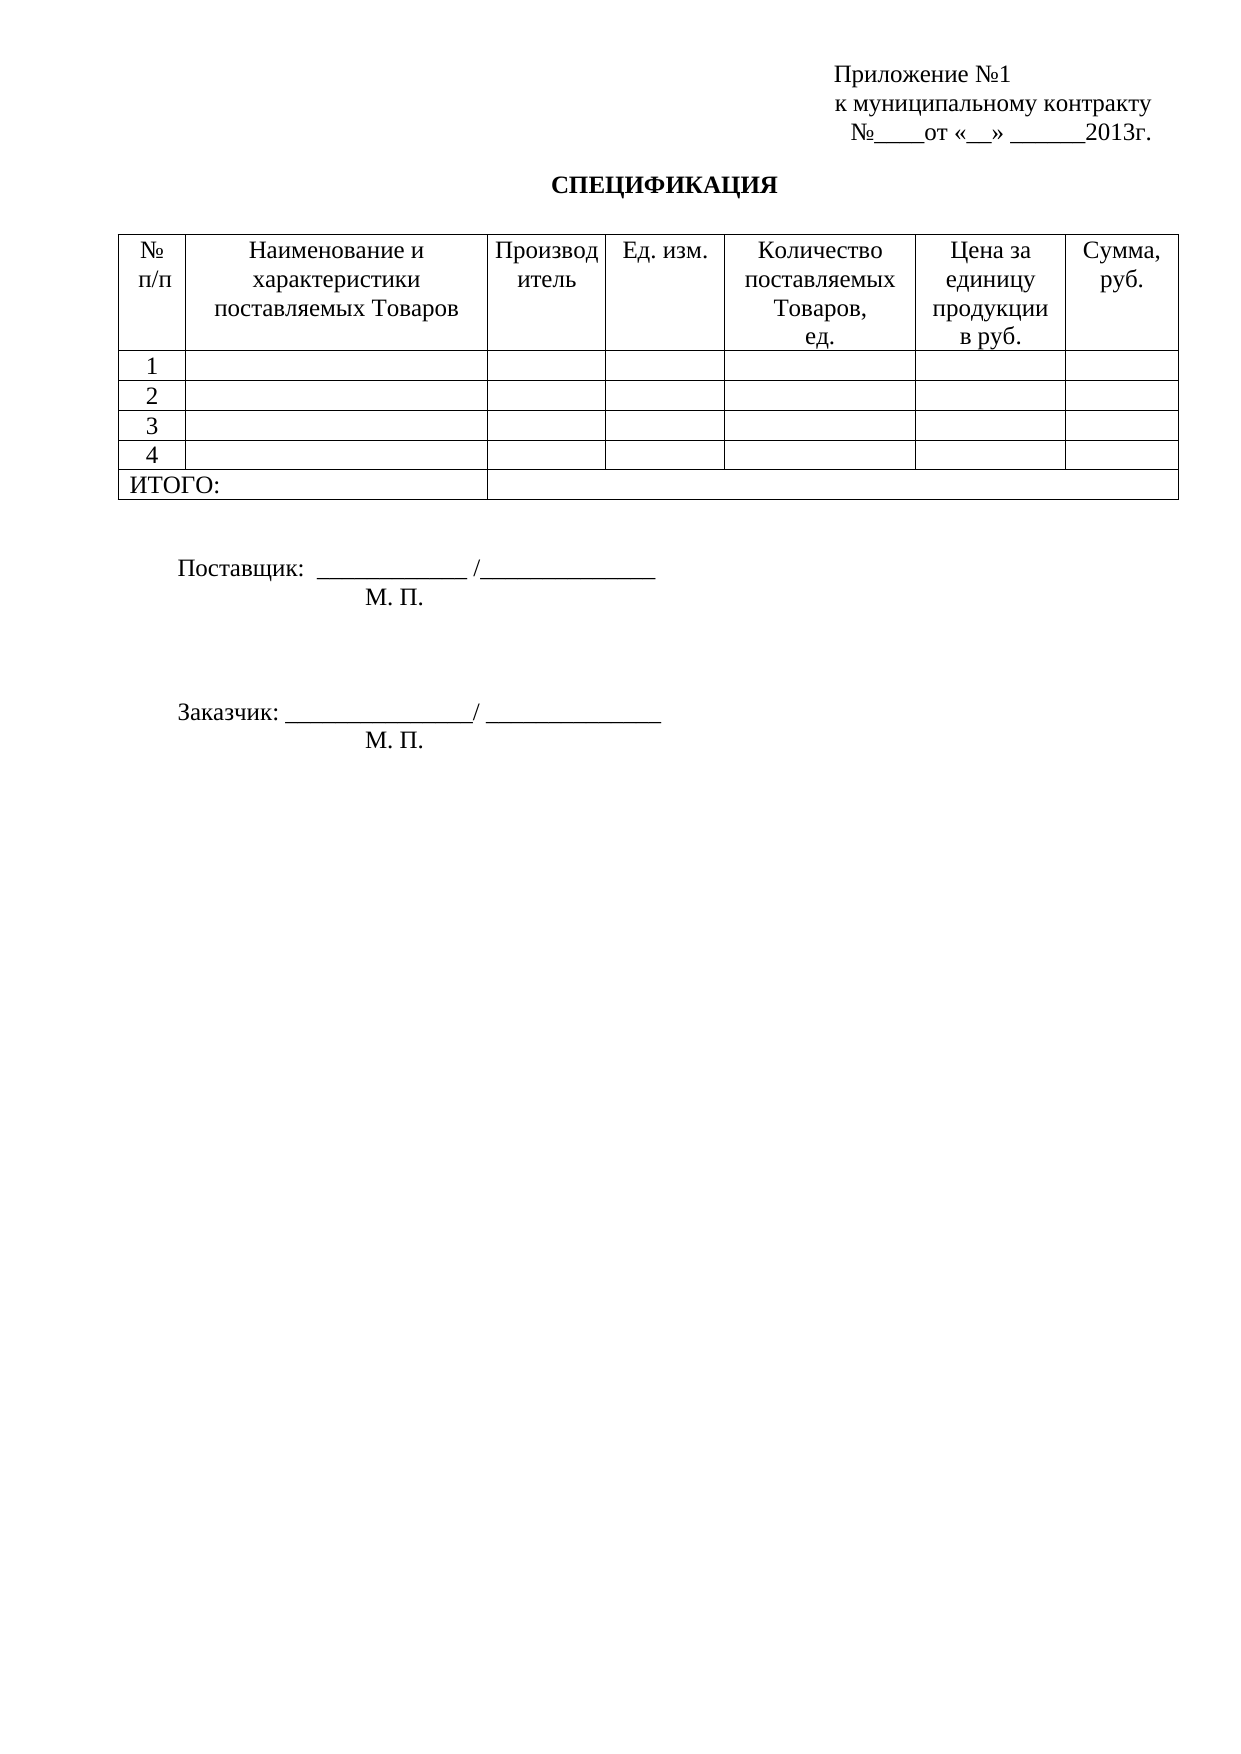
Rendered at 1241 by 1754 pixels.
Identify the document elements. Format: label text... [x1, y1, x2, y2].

text М. П. [177, 725, 1152, 754]
text Заказчик: _______________/ ______________ [177, 697, 1152, 725]
table_header Цена за единицу продукции в руб. [916, 235, 1065, 350]
text Поставщик: ____________ /______________ [177, 553, 1152, 582]
table_cell [488, 441, 605, 469]
table_cell [725, 381, 915, 410]
table_cell [606, 381, 724, 410]
table_cell ИТОГО: [119, 470, 487, 499]
text СПЕЦИФИКАЦИЯ [177, 170, 1152, 199]
table_cell 3 [119, 411, 185, 439]
table_cell [186, 351, 487, 380]
table_header Производитель [488, 235, 605, 350]
table_cell [606, 441, 724, 469]
table_cell 4 [119, 441, 185, 469]
table_cell [916, 351, 1065, 380]
table_header Сумма, руб. [1066, 235, 1178, 350]
table_cell [606, 411, 724, 439]
table_cell [606, 351, 724, 380]
table_cell [488, 411, 605, 439]
table_cell [488, 381, 605, 410]
table_header № п/п [119, 235, 185, 350]
text М. П. [177, 582, 1152, 610]
table_cell [186, 441, 487, 469]
table_cell [916, 411, 1065, 439]
table_cell [1066, 441, 1178, 469]
table_cell [1066, 351, 1178, 380]
table_cell 1 [119, 351, 185, 380]
table_cell [725, 441, 915, 469]
table_header Количество поставляемых Товаров, ед. [725, 235, 915, 350]
table_cell [186, 381, 487, 410]
table_cell [488, 470, 1178, 499]
table_cell 2 [119, 381, 185, 410]
table_cell [725, 411, 915, 439]
table_cell [1066, 411, 1178, 439]
text _______________________/В.К.Румянцева/ Приложение №1 [177, 59, 1152, 88]
table_cell [916, 441, 1065, 469]
table_cell [488, 351, 605, 380]
table_cell [1066, 381, 1178, 410]
table_cell [725, 351, 915, 380]
table_cell [186, 411, 487, 439]
text к муниципальному контракту [797, 88, 1152, 117]
text №____от «__» ______2013г. [797, 117, 1152, 145]
table_cell [916, 381, 1065, 410]
table_header Наименование и характеристики поставляемых Товаров [186, 235, 487, 350]
table_header Ед. изм. [606, 235, 724, 350]
